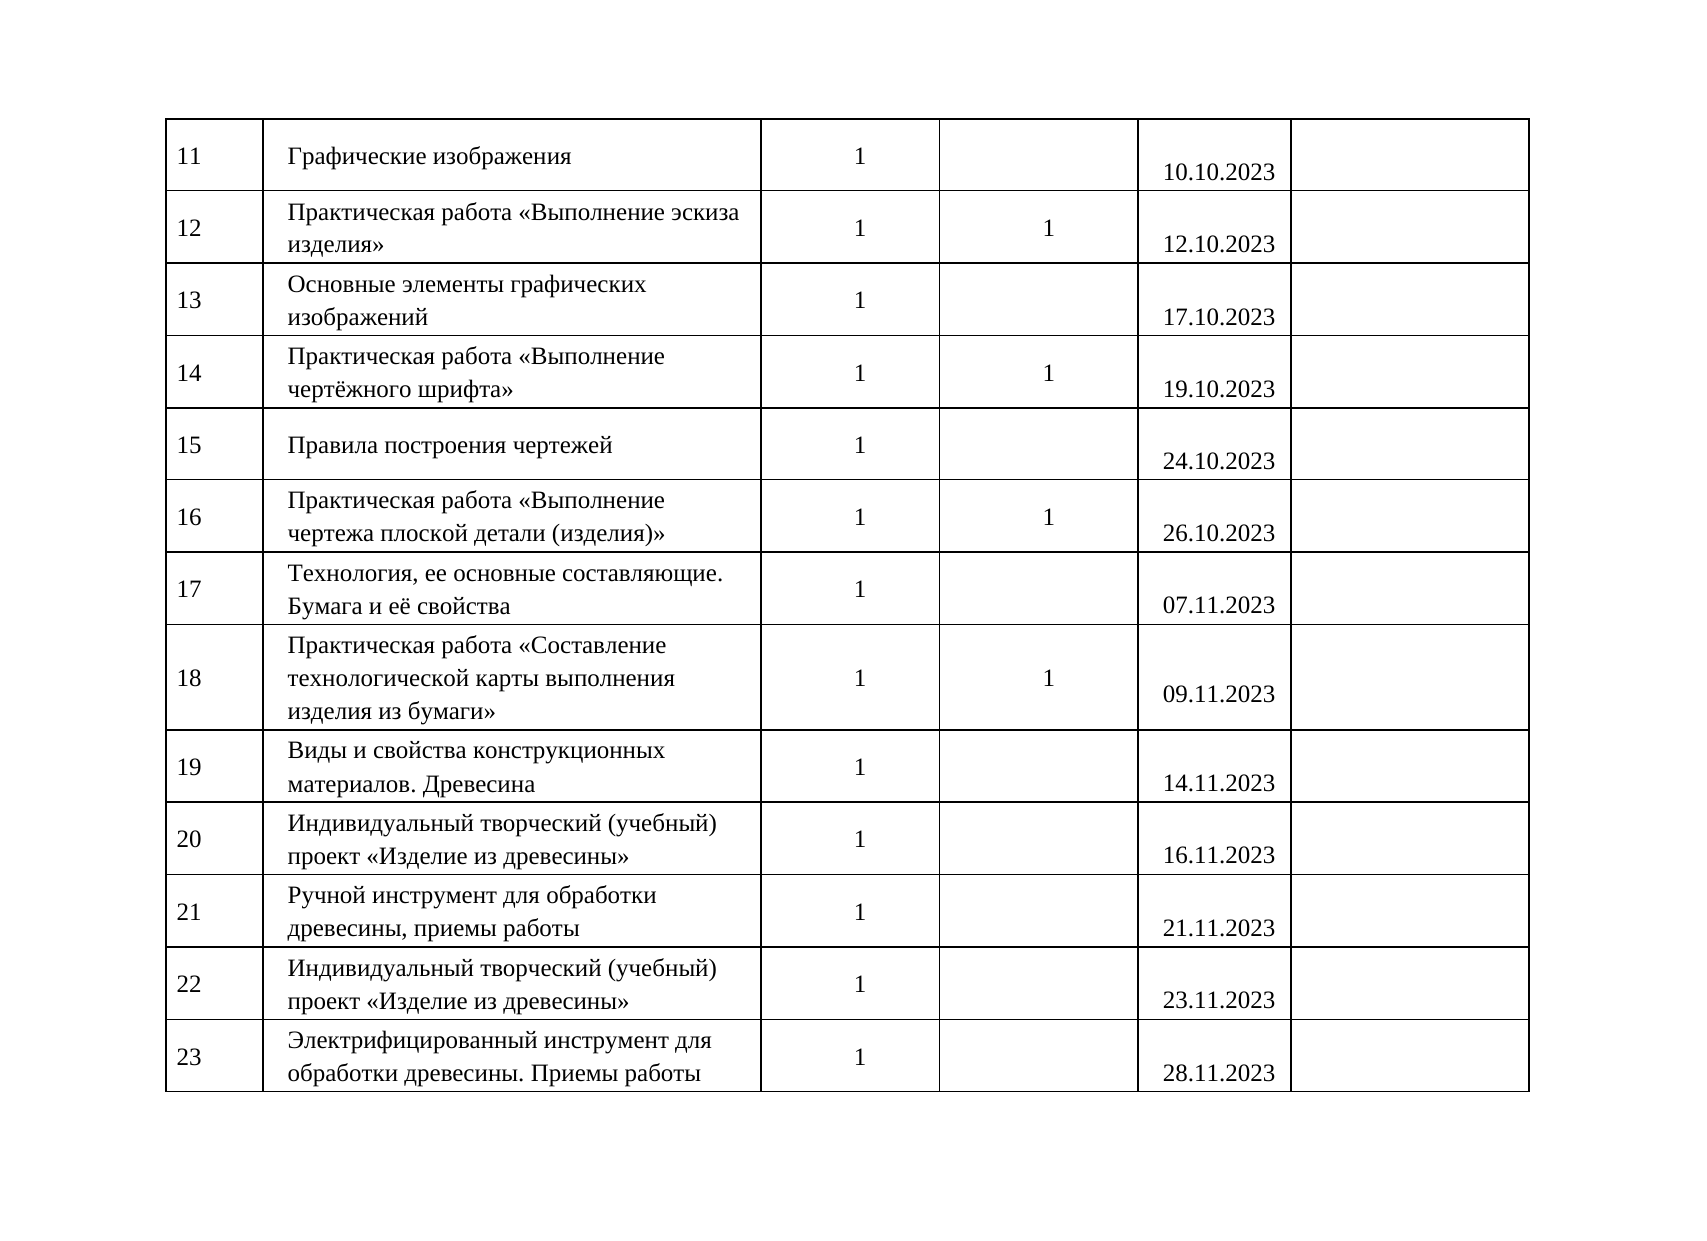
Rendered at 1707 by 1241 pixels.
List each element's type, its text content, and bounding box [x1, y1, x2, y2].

table_cell [1292, 625, 1528, 729]
table_cell [940, 875, 1137, 946]
table_cell Технология, ее основные составляющие. Бумага и её свойства [264, 553, 760, 623]
table_cell 19.10.2023 [1139, 336, 1290, 407]
table_cell Индивидуальный творческий (учебный) проект «Изделие из древесины» [264, 803, 760, 874]
table_cell Виды и свойства конструкционных материалов. Древесина [264, 731, 760, 801]
table_cell [1292, 336, 1528, 407]
table_cell [1292, 1020, 1528, 1091]
table_cell 1 [762, 191, 939, 262]
table_cell 12 [167, 191, 262, 262]
table_cell 16.11.2023 [1139, 803, 1290, 874]
table_cell [940, 731, 1137, 801]
table_cell 1 [940, 191, 1137, 262]
table_cell Правила построения чертежей [264, 409, 760, 479]
table_cell 1 [762, 553, 939, 623]
table_cell [940, 803, 1137, 874]
table_cell 18 [167, 625, 262, 729]
table_cell 23 [167, 1020, 262, 1091]
table_cell 21.11.2023 [1139, 875, 1290, 946]
table_cell 1 [762, 480, 939, 551]
table_cell [1292, 480, 1528, 551]
table_cell 15 [167, 409, 262, 479]
table_cell 23.11.2023 [1139, 948, 1290, 1018]
table_cell 10.10.2023 [1139, 120, 1290, 190]
table_cell 26.10.2023 [1139, 480, 1290, 551]
table_cell Графические изображения [264, 120, 760, 190]
table_cell 14 [167, 336, 262, 407]
table_cell [1292, 948, 1528, 1018]
table_cell [1292, 264, 1528, 334]
table_cell [940, 264, 1137, 334]
table_cell 11 [167, 120, 262, 190]
table_cell 07.11.2023 [1139, 553, 1290, 623]
table_cell 14.11.2023 [1139, 731, 1290, 801]
table_cell Практическая работа «Составление технологической карты выполнения изделия из бумаги» [264, 625, 760, 729]
table_cell [1292, 120, 1528, 190]
table_cell 1 [940, 336, 1137, 407]
table_cell [940, 553, 1137, 623]
table_cell [1292, 803, 1528, 874]
table_cell [940, 1020, 1137, 1091]
table_cell 17.10.2023 [1139, 264, 1290, 334]
table_cell Электрифицированный инструмент для обработки древесины. Приемы работы [264, 1020, 760, 1091]
table_cell 20 [167, 803, 262, 874]
table_cell 21 [167, 875, 262, 946]
table_cell 1 [940, 625, 1137, 729]
table_cell 12.10.2023 [1139, 191, 1290, 262]
table_cell 22 [167, 948, 262, 1018]
table_cell 1 [762, 803, 939, 874]
table_cell Основные элементы графических изображений [264, 264, 760, 334]
table_cell 13 [167, 264, 262, 334]
table_cell 16 [167, 480, 262, 551]
table_cell [940, 409, 1137, 479]
table_cell [940, 120, 1137, 190]
table_cell 28.11.2023 [1139, 1020, 1290, 1091]
table_cell 1 [762, 120, 939, 190]
table_cell 09.11.2023 [1139, 625, 1290, 729]
table_cell Индивидуальный творческий (учебный) проект «Изделие из древесины» [264, 948, 760, 1018]
table_cell 1 [762, 625, 939, 729]
table_cell 1 [762, 731, 939, 801]
table_cell 24.10.2023 [1139, 409, 1290, 479]
table_cell 1 [762, 409, 939, 479]
table_cell [940, 948, 1137, 1018]
table_cell 1 [762, 948, 939, 1018]
table_cell 1 [940, 480, 1137, 551]
table_cell [1292, 409, 1528, 479]
table_cell 1 [762, 336, 939, 407]
table_cell [1292, 875, 1528, 946]
table_cell 1 [762, 1020, 939, 1091]
table_cell Практическая работа «Выполнение эскиза изделия» [264, 191, 760, 262]
table_cell Практическая работа «Выполнение чертёжного шрифта» [264, 336, 760, 407]
table_cell 19 [167, 731, 262, 801]
table_cell [1292, 553, 1528, 623]
table_cell 1 [762, 264, 939, 334]
table_cell Ручной инструмент для обработки древесины, приемы работы [264, 875, 760, 946]
table_cell Практическая работа «Выполнение чертежа плоской детали (изделия)» [264, 480, 760, 551]
table_cell [1292, 191, 1528, 262]
table_cell 1 [762, 875, 939, 946]
table_cell [1292, 731, 1528, 801]
table_cell 17 [167, 553, 262, 623]
